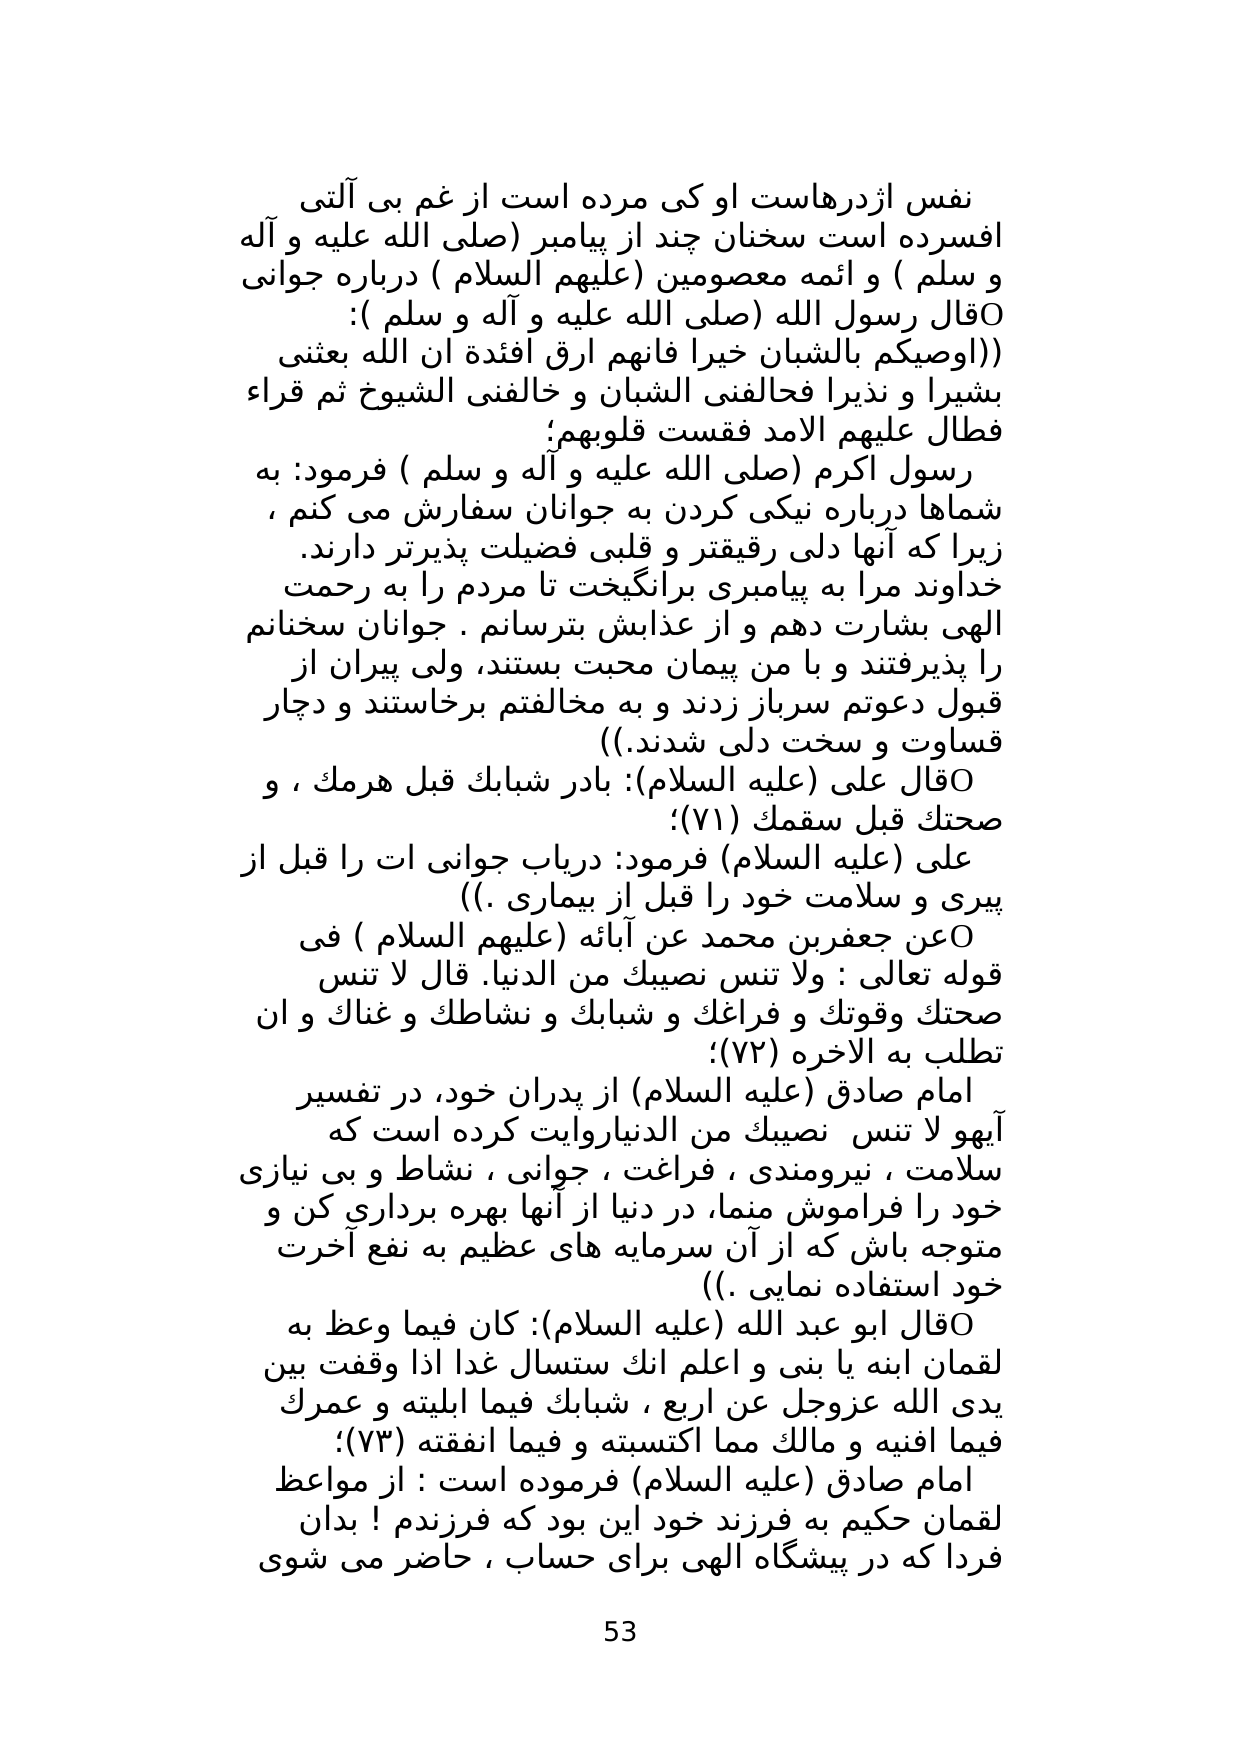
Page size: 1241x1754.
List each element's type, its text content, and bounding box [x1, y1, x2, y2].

text رسول اكرم (صلى الله عليه و آله و سلم ) فرمود: به شماها درباره نيكى كردن به جوانان سفارش مى كنم ، زيرا كه آنها دلى رقيقتر و قلبى فضيلت پذيرتر دارند. خداوند مرا به پيامبرى برانگيخت تا مردم را به رحمت الهى بشارت دهم و از عذابش بترسانم . جوانان سخنانم را پذيرفتند و با من پيمان محبت بستند، ولى پيران از قبول دعوتم سرباز زدند و به مخالفتم برخاستند و دچار قساوت و سخت دلى شدند.)) [236, 449, 1004, 760]
text Oعن جعفربن محمد عن آبائه (عليهم السلام ) فى قوله تعالى : ولا تنس نصيبك من الدنيا. قال لا تنس صحتك وقوتك و فراغك و شبابك و نشاطك و غناك و ان تطلب به الاخره (٧٢)؛ [236, 916, 1004, 1071]
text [236, 1460, 1004, 1577]
text امام صادق (عليه السلام) از پدران خود، در تفسير آيهو لا تنس ‍ نصيبك من الدنياروايت كرده است كه سلامت ، نيرومندى ، فراغت ، جوانى ، نشاط و بى نيازى خود را فراموش منما، در دنيا از آنها بهره بردارى كن و متوجه باش كه از آن سرمايه هاى عظيم به نفع آخرت خود استفاده نمايى .)) [236, 1071, 1004, 1304]
text على (عليه السلام) فرمود: درياب جوانى ات را قبل از پيرى و سلامت خود را قبل از بيمارى .)) [236, 838, 1004, 916]
text نفس اژدرهاست او كى مرده است از غم بى آلتى افسرده است سخنان چند از پيامبر (صلى الله عليه و آله و سلم ) و ائمه معصومين (عليهم السلام ) درباره جوانى Oقال رسول الله (صلى الله عليه و آله و سلم ):((اوصيكم بالشبان خيرا فانهم ارق افئدة ان الله بعثنى بشيرا و نذيرا فحالفنى الشبان و خالفنى الشيوخ ثم قراء فطال عليهم الامد فقست قلوبهم؛ [236, 177, 1004, 449]
text Oقال على (عليه السلام): بادر شبابك قبل هرمك ، و صحتك قبل سقمك (٧١)؛ [236, 760, 1004, 838]
text Oقال ابو عبد الله (عليه السلام): كان فيما وعظ به لقمان ابنه يا بنى و اعلم انك ستسال غدا اذا وقفت بين يدى الله عزوجل عن اربع ، شبابك فيما ابليته و عمرك فيما افنيه و مالك مما اكتسبته و فيما انفقته (٧٣)؛ [236, 1304, 1004, 1460]
